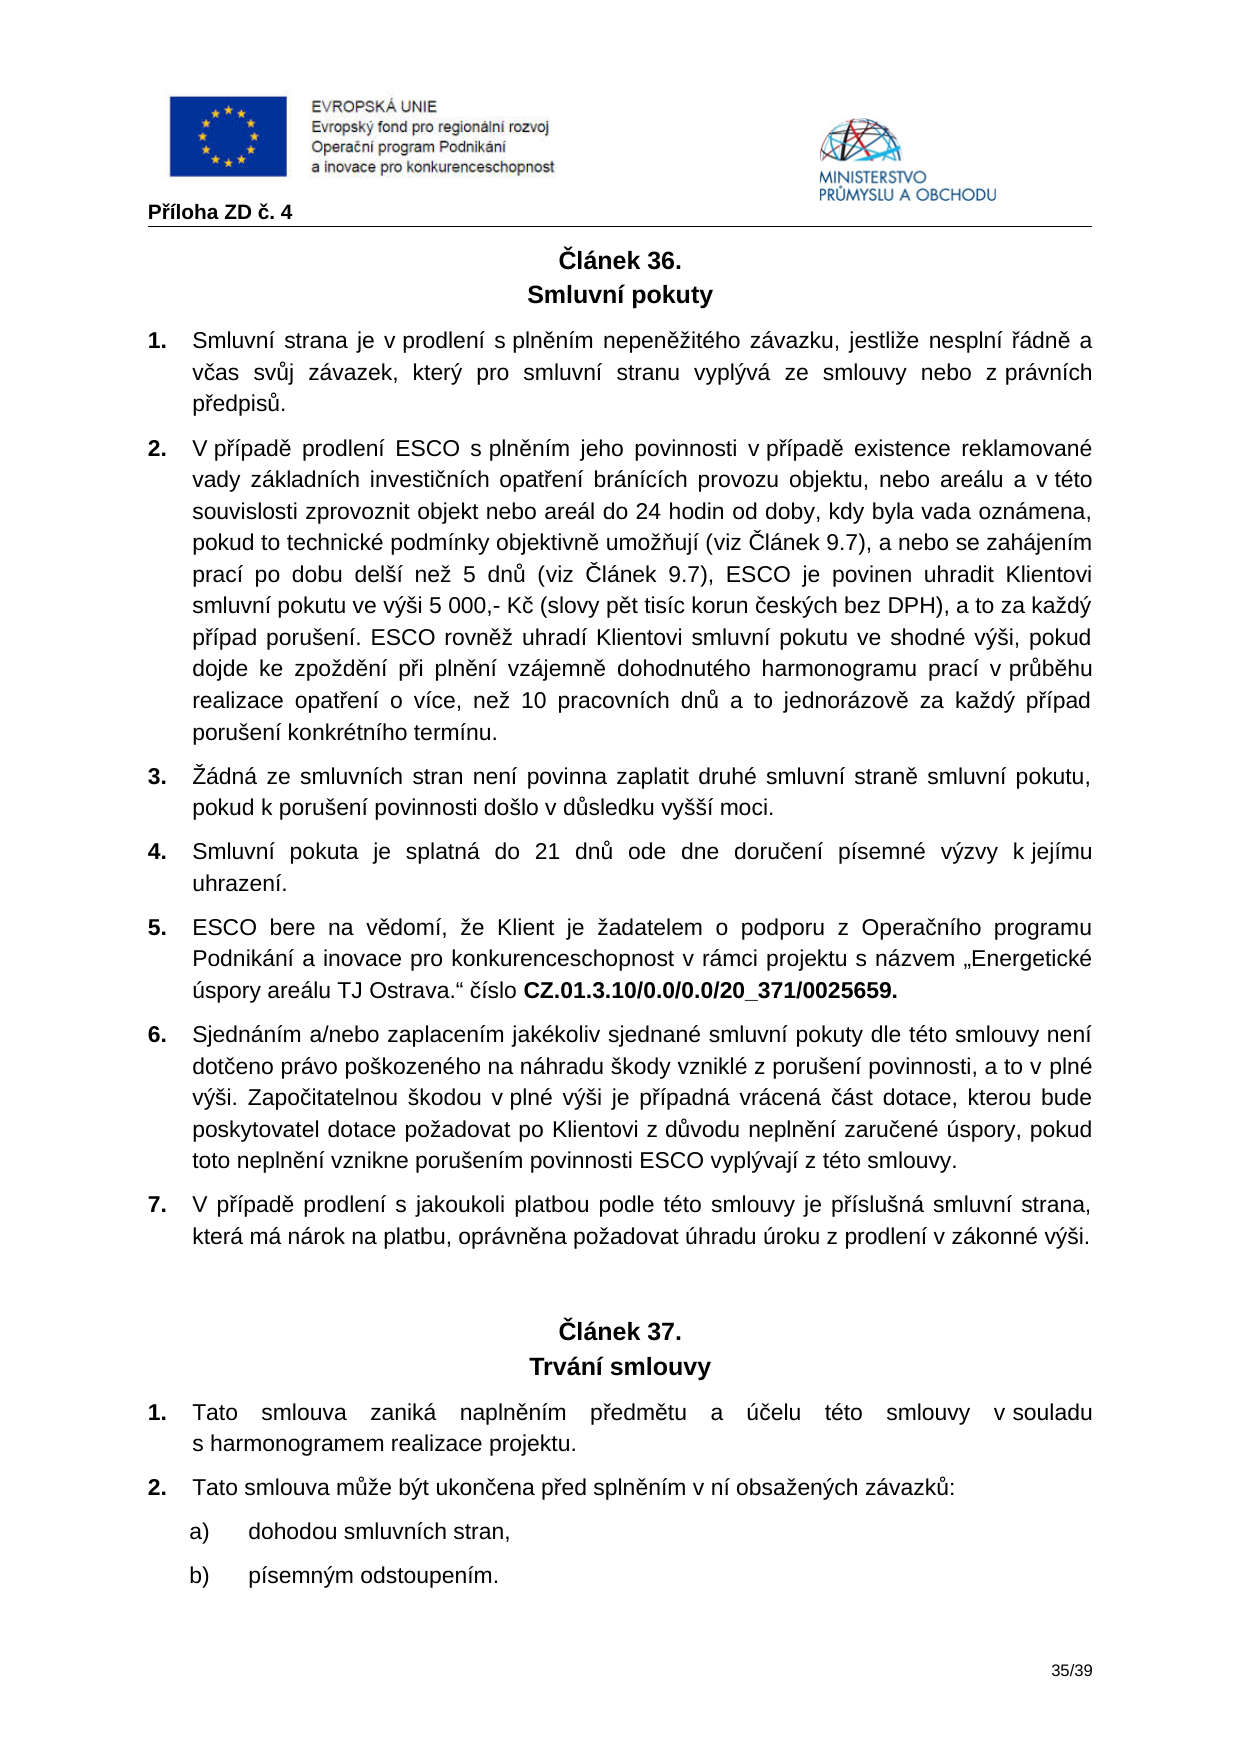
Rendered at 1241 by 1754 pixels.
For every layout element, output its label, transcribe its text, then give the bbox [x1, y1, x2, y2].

subtitle Tato smlouva zaniká naplněním předmětu a účelu této smlouvy v souladu s harmonogramem realizace projektu. [148, 1398, 1092, 1456]
subtitle písemným odstoupením. [189, 1562, 1092, 1588]
subtitle Tato smlouva může být ukončena před splněním v ní obsažených závazků: [148, 1474, 1092, 1500]
picture [819, 118, 996, 201]
subtitle Sjednáním a/nebo zaplacením jakékoliv sjednané smluvní pokuty dle této smlouvy není dotčeno právo poškozeného na náhradu škody vzniklé z porušení povinnosti, a to v plné výši. Započitatelnou škodou v plné výši je případná vrácená část dotace, kterou bude poskytovatel dotace požadovat po Klientovi z důvodu neplnění zaručené úspory, pokud toto neplnění vznikne porušením povinnosti ESCO vyplývají z této smlouvy. [148, 1021, 1092, 1174]
subtitle Trvání smlouvy [148, 1317, 1092, 1380]
subtitle V případě prodlení s jakoukoli platbou podle této smlouvy je příslušná smluvní strana, která má nárok na platbu, oprávněna požadovat úhradu úroku z prodlení v zákonné výši. [148, 1191, 1092, 1249]
subtitle dohodou smluvních stran, [189, 1518, 1092, 1544]
subtitle Smluvní strana je v prodlení s plněním nepeněžitého závazku, jestliže nesplní řádně a včas svůj závazek, který pro smluvní stranu vyplývá ze smlouvy nebo z právních předpisů. [148, 327, 1092, 417]
picture [147, 73, 607, 201]
subtitle ESCO bere na vědomí, že Klient je žadatelem o podporu z Operačního programu Podnikání a inovace pro konkurenceschopnost v rámci projektu s názvem „Energetické úspory areálu TJ Ostrava.“ číslo CZ.01.3.10/0.0/0.0/20_371/0025659. [148, 914, 1092, 1003]
subtitle Smluvní pokuty [148, 246, 1092, 309]
subtitle V případě prodlení ESCO s plněním jeho povinnosti v případě existence reklamované vady základních investičních opatření bránících provozu objektu, nebo areálu a v této souvislosti zprovoznit objekt nebo areál do 24 hodin od doby, kdy byla vada oznámena, pokud to technické podmínky objektivně umožňují (viz Článek 9.7), a nebo se zahájením prací po dobu delší než 5 dnů (viz Článek 9.7), ESCO je povinen uhradit Klientovi smluvní pokutu ve výši 5 000,- Kč (slovy pět tisíc korun českých bez DPH), a to za každý případ porušení. ESCO rovněž uhradí Klientovi smluvní pokutu ve shodné výši, pokud dojde ke zpoždění při plnění vzájemně dohodnutého harmonogramu prací v průběhu realizace opatření o více, než 10 pracovních dnů a to jednorázově za každý případ porušení konkrétního termínu. [148, 434, 1092, 745]
subtitle Smluvní pokuta je splatná do 21 dnů ode dne doručení písemné výzvy k jejímu uhrazení. [148, 838, 1092, 896]
subtitle Žádná ze smluvních stran není povinna zaplatit druhé smluvní straně smluvní pokutu, pokud k porušení povinnosti došlo v důsledku vyšší moci. [148, 763, 1092, 821]
